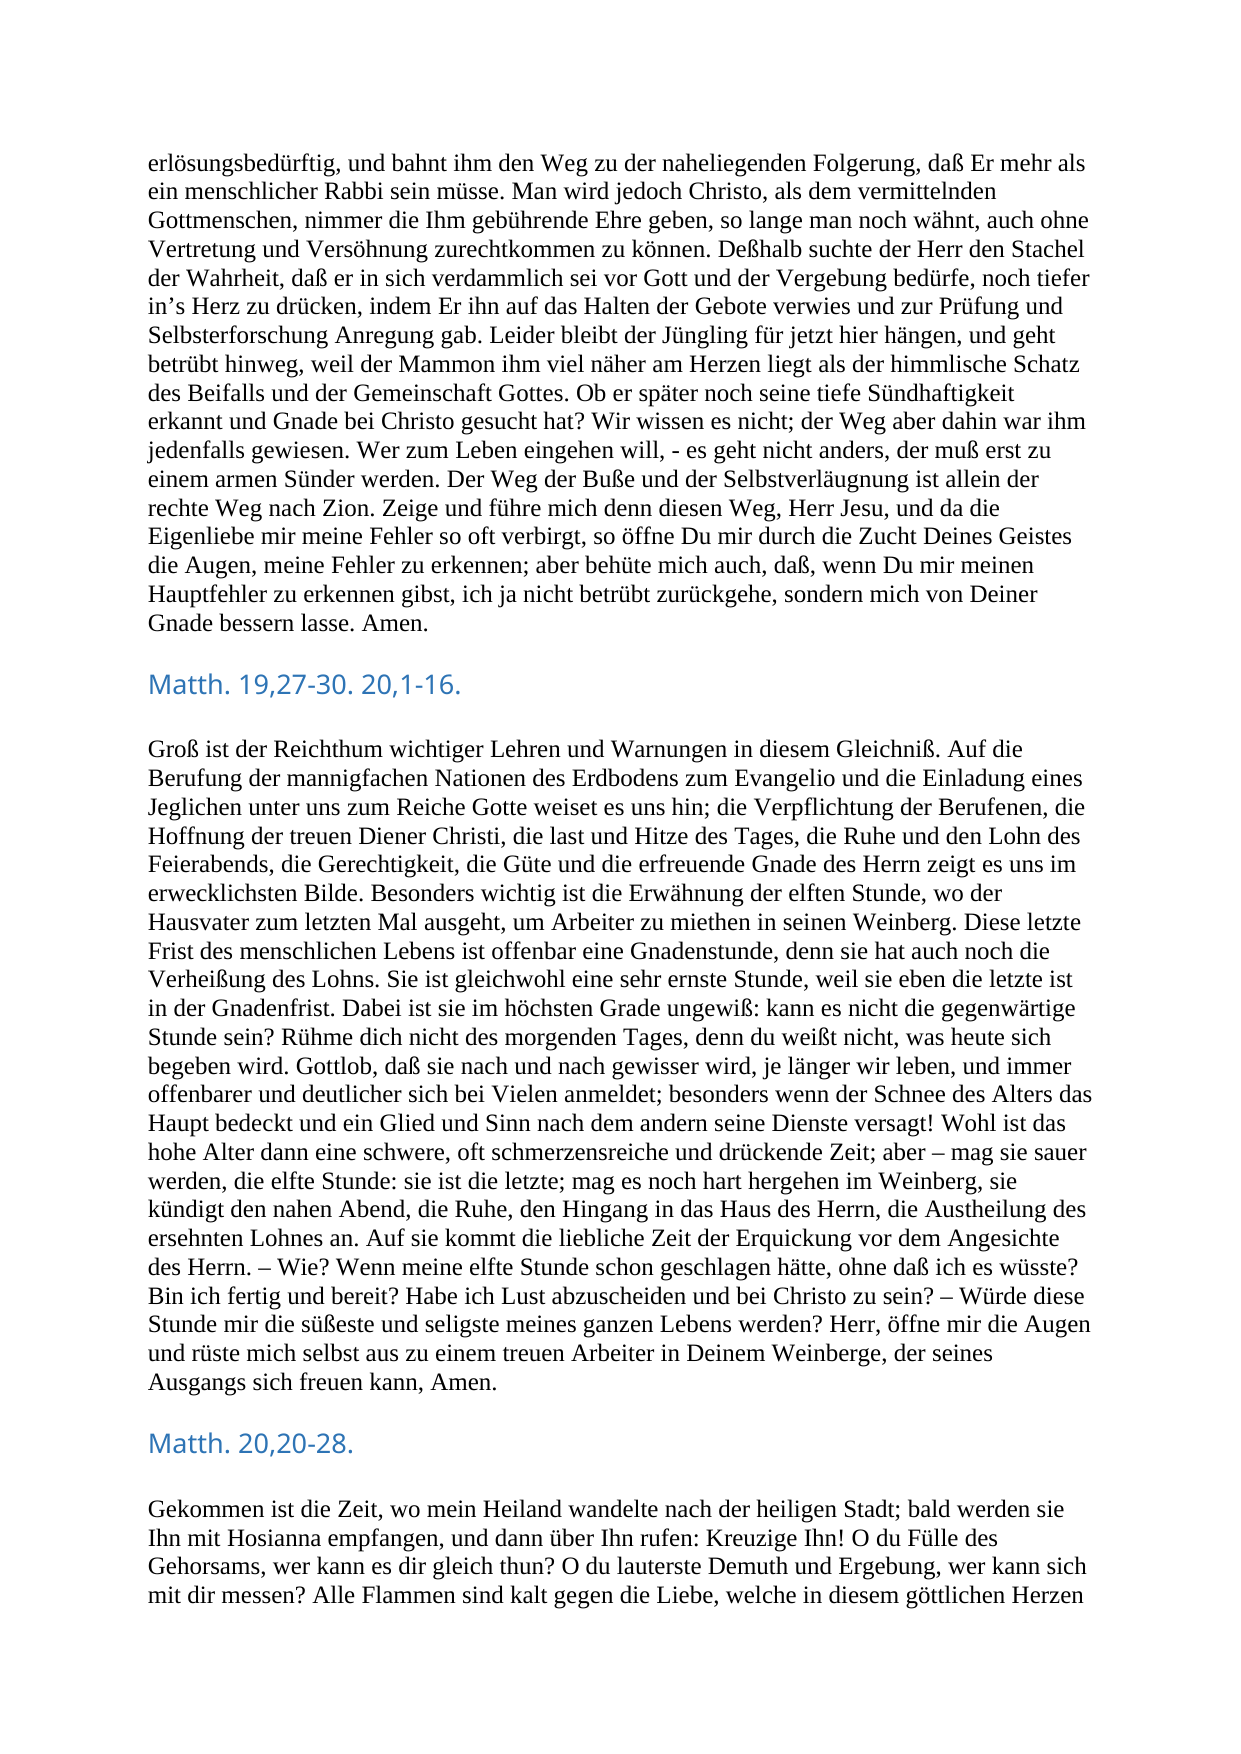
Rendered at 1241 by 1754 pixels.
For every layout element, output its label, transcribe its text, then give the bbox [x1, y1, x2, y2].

subtitle Matth. 19,27-30. 20,1-16. [148, 666, 1093, 702]
text Groß ist der Reichthum wichtiger Lehren und Warnungen in diesem Gleichniß. Auf die Berufung der mannigfachen Nationen des Erdbodens zum Evangelio und die Einladung eines Jeglichen unter uns zum Reiche Gotte weiset es uns hin; die Verpflichtung der Berufenen, die Hoffnung der treuen Diener Christi, die last und Hitze des Tages, die Ruhe und den Lohn des Feierabends, die Gerechtigkeit, die Güte und die erfreuende Gnade des Herrn zeigt es uns im erwecklichsten Bilde. Besonders wichtig ist die Erwähnung der elften Stunde, wo der Hausvater zum letzten Mal ausgeht, um Arbeiter zu miethen in seinen Weinberg. Diese letzte Frist des menschlichen Lebens ist offenbar eine Gnadenstunde, denn sie hat auch noch die Verheißung des Lohns. Sie ist gleichwohl eine sehr ernste Stunde, weil sie eben die letzte ist in der Gnadenfrist. Dabei ist sie im höchsten Grade ungewiß: kann es nicht die gegenwärtige Stunde sein? Rühme dich nicht des morgenden Tages, denn du weißt nicht, was heute sich begeben wird. Gottlob, daß sie nach und nach gewisser wird, je länger wir leben, und immer offenbarer und deutlicher sich bei Vielen anmeldet; besonders wenn der Schnee des Alters das Haupt bedeckt und ein Glied und Sinn nach dem andern seine Dienste versagt! Wohl ist das hohe Alter dann eine schwere, oft schmerzensreiche und drückende Zeit; aber – mag sie sauer werden, die elfte Stunde: sie ist die letzte; mag es noch hart hergehen im Weinberg, sie kündigt den nahen Abend, die Ruhe, den Hingang in das Haus des Herrn, die Austheilung des ersehnten Lohnes an. Auf sie kommt die liebliche Zeit der Erquickung vor dem Angesichte des Herrn. – Wie? Wenn meine elfte Stunde schon geschlagen hätte, ohne daß ich es wüsste? Bin ich fertig und bereit? Habe ich Lust abzuscheiden und bei Christo zu sein? – Würde diese Stunde mir die süßeste und seligste meines ganzen Lebens werden? Herr, öffne mir die Augen und rüste mich selbst aus zu einem treuen Arbeiter in Deinem Weinberge, der seines Ausgangs sich freuen kann, Amen. [148, 734, 1093, 1396]
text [148, 148, 1093, 636]
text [148, 1494, 1093, 1609]
subtitle Matth. 20,20-28. [148, 1425, 1093, 1462]
